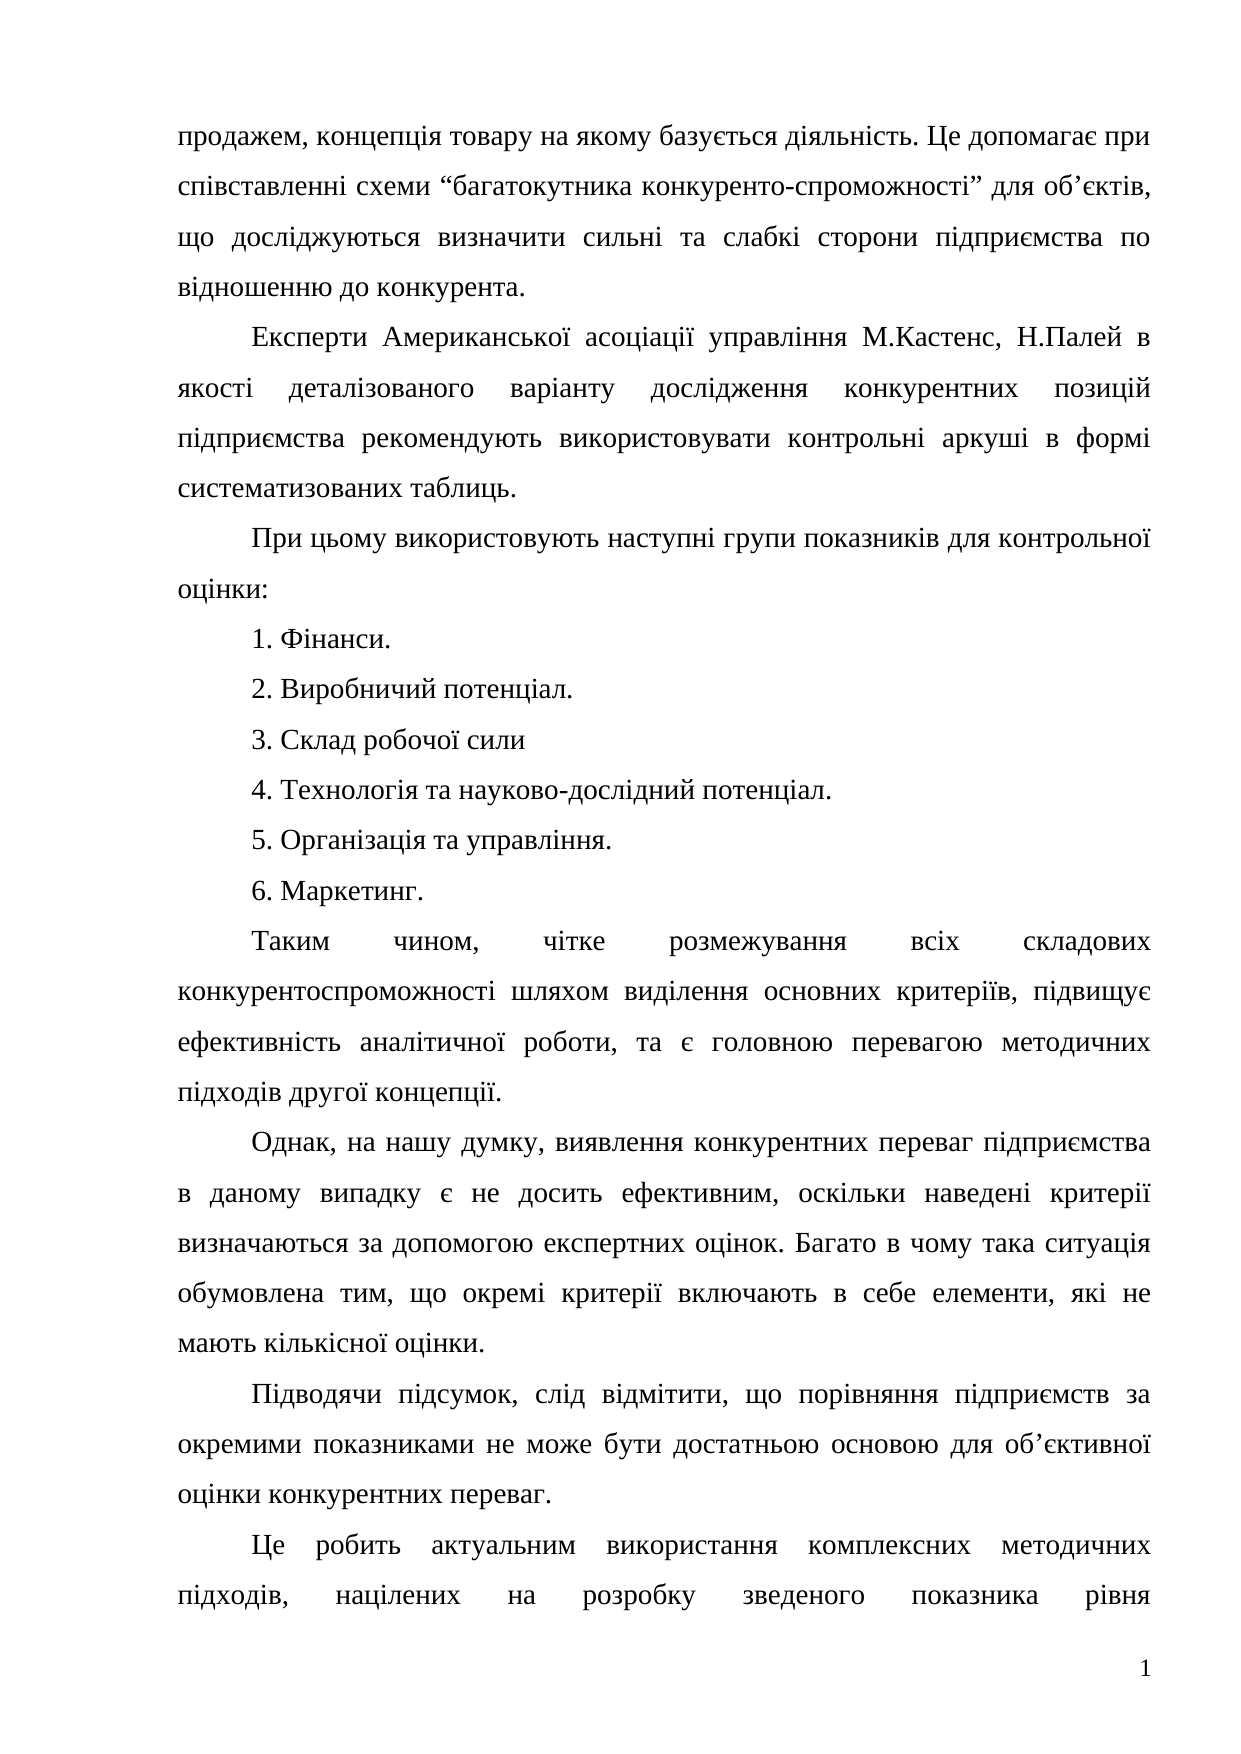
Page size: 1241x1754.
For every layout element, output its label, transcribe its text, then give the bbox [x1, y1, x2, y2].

text 4. Технологія та науково-дослідний потенціал. [177, 772, 1152, 806]
text 3. Склад робочої сили [177, 722, 1152, 755]
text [177, 118, 1152, 303]
text При цьому використовують наступні групи показників для контрольної оцінки: [177, 521, 1152, 604]
text Експерти Американської асоціації управління М.Кастенс, Н.Палей в якості деталізованого варіанту дослідження конкурентних позицій підприємства рекомендують використовувати контрольні аркуші в формі систематизованих таблиць. [177, 319, 1152, 504]
text 1. Фінанси. [177, 621, 1152, 655]
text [177, 1527, 1152, 1611]
text Таким чином, чітке розмежування всіх складових конкурентоспроможності шляхом виділення основних критеріїв, підвищує ефективність аналітичної роботи, та є головною перевагою методичних підходів другої концепції. [177, 923, 1152, 1108]
text Однак, на нашу думку, виявлення конкурентних переваг підприємства в даному випадку є не досить ефективним, оскільки наведені критерії визначаються за допомогою експертних оцінок. Багато в чому така ситуація обумовлена тим, що окремі критерії включають в себе елементи, які не мають кількісної оцінки. [177, 1124, 1152, 1359]
text 6. Маркетинг. [177, 873, 1152, 906]
text Підводячи підсумок, слід відмітити, що порівняння підприємств за окремими показниками не може бути достатньою основою для об’єктивної оцінки конкурентних переваг. [177, 1376, 1152, 1510]
text 5. Організація та управління. [177, 822, 1152, 856]
text 2. Виробничий потенціал. [177, 672, 1152, 705]
